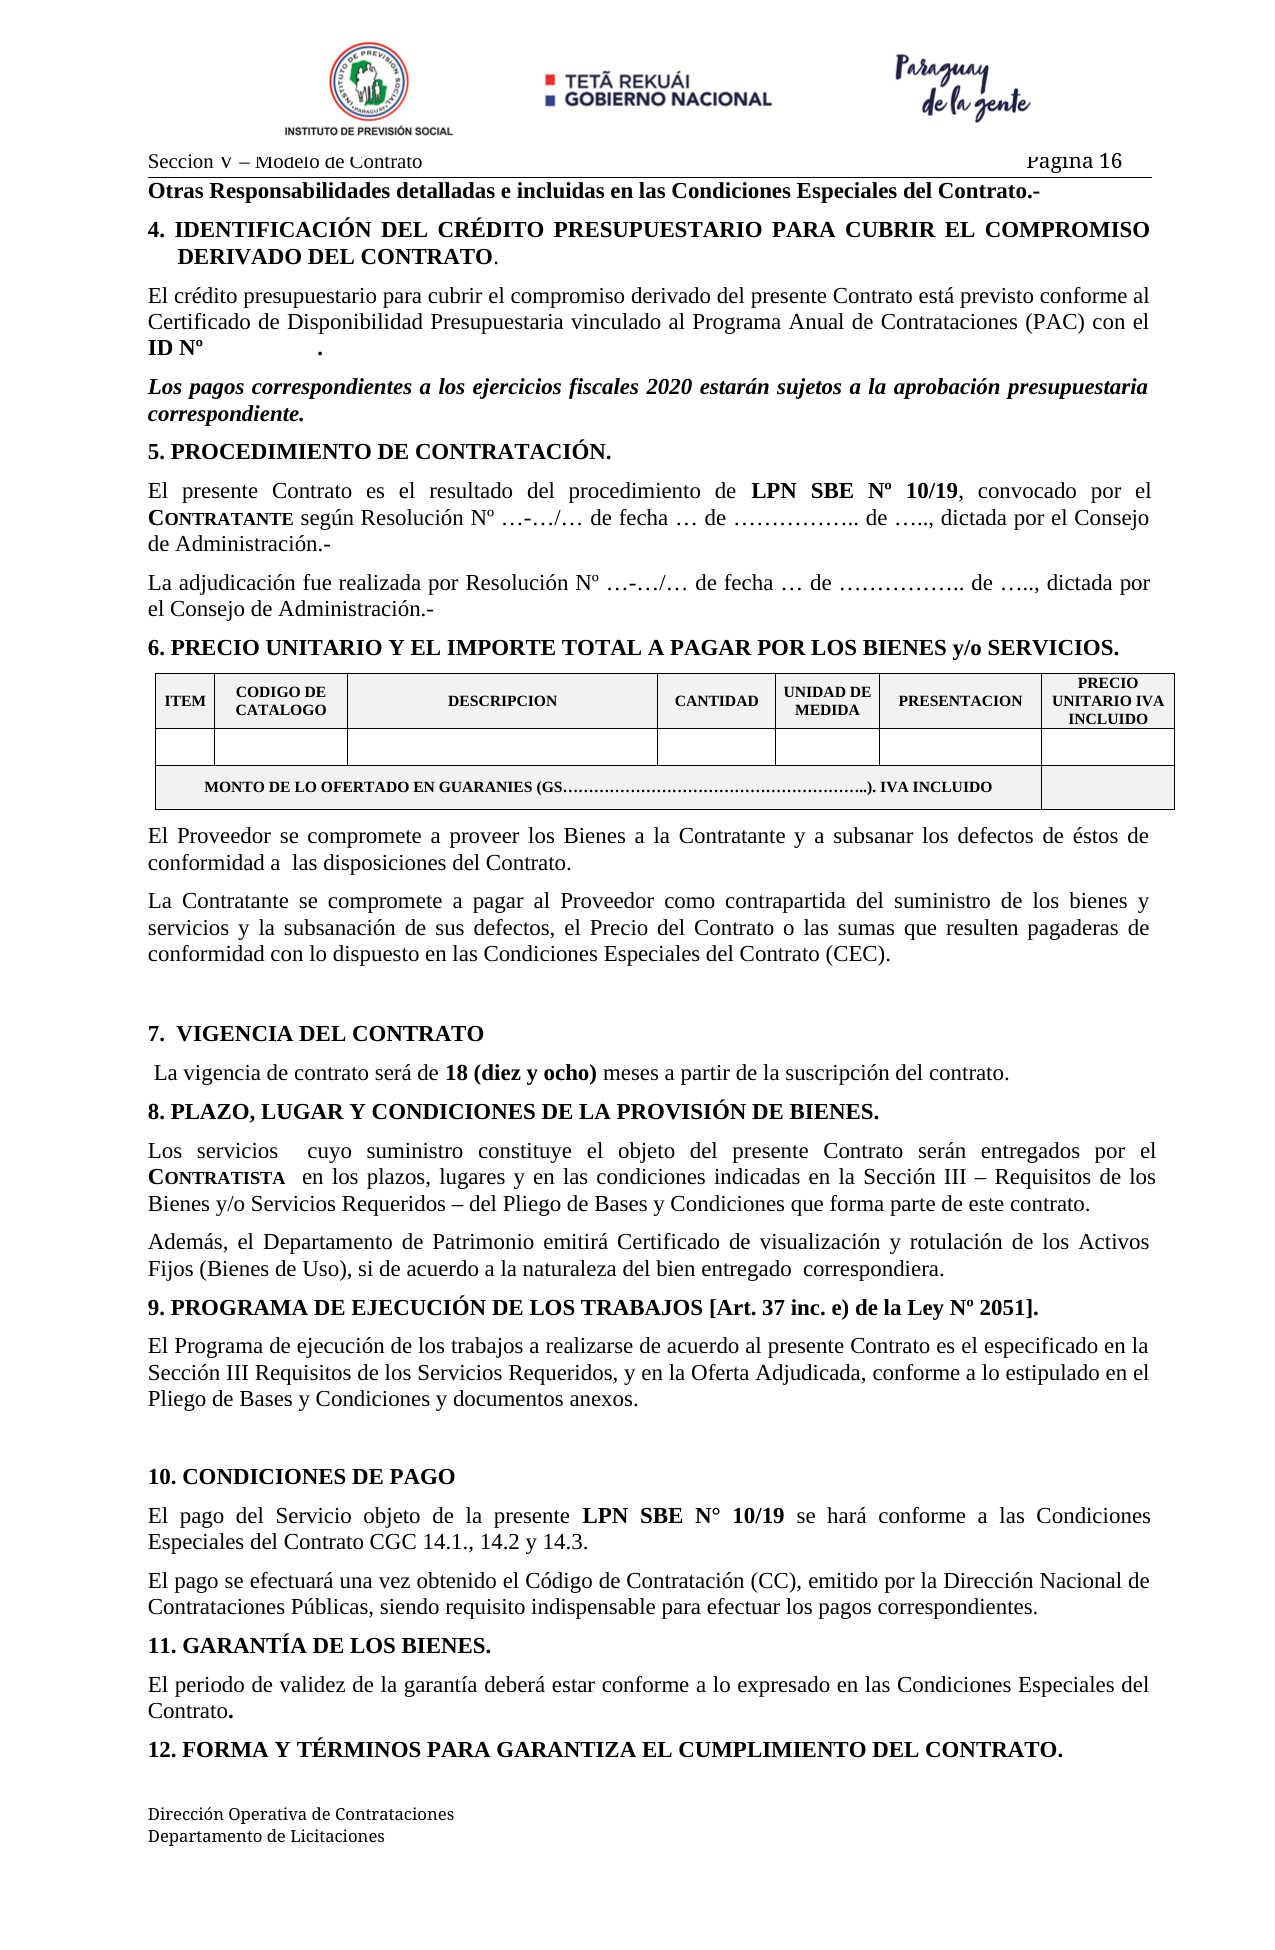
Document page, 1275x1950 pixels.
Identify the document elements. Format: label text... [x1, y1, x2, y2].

table_cell [880, 729, 1041, 765]
table_cell [1042, 729, 1174, 765]
table_cell [776, 729, 879, 765]
picture [190, 3, 1082, 157]
text La vigencia de contrato será de 18 (diez y ocho) meses a partir de la suscripción del contrato. [148, 1059, 1152, 1086]
text El periodo de validez de la garantía deberá estar conforme a lo expresado en las Condiciones Especiales del Contrato. [148, 1671, 1152, 1724]
text El presente Contrato es el resultado del procedimiento de LPN SBE Nº 10/19, convocado por el Contratante según Resolución Nº …-…/… de fecha … de …………….. de ….., dictada por el Consejo de Administración.- [148, 477, 1152, 556]
table_header UNIDAD DE MEDIDA [776, 674, 879, 728]
table_cell [348, 729, 657, 765]
text 6. PRECIO UNITARIO Y EL IMPORTE TOTAL A PAGAR POR LOS BIENES y/o SERVICIOS. [148, 634, 1152, 660]
text 8. PLAZO, LUGAR Y CONDICIONES DE LA PROVISIÓN DE BIENES. [148, 1098, 1152, 1124]
table_cell [658, 729, 775, 765]
text El pago se efectuará una vez obtenido el Código de Contratación (CC), emitido por la Dirección Nacional de Contrataciones Públicas, siendo requisito indispensable para efectuar los pagos correspondientes. [148, 1567, 1152, 1620]
text 10. CONDICIONES DE PAGO [148, 1463, 1152, 1489]
table_cell MONTO DE LO OFERTADO EN GUARANIES (GS…………………………………………………..). IVA INCLUIDO [156, 766, 1041, 809]
text 7. VIGENCIA DEL CONTRATO [148, 1020, 1152, 1047]
table_cell [215, 729, 347, 765]
text Otras Responsabilidades detalladas e incluidas en las Condiciones Especiales del Contrato.- [148, 178, 1152, 204]
table_header CANTIDAD [658, 674, 775, 728]
text El Programa de ejecución de los trabajos a realizarse de acuerdo al presente Contrato es el especificado en la Sección III Requisitos de los Servicios Requeridos, y en la Oferta Adjudicada, conforme a lo estipulado en el Pliego de Bases y Condiciones y documentos anexos. [148, 1332, 1152, 1412]
table_cell [156, 729, 214, 765]
text Los servicios cuyo suministro constituye el objeto del presente Contrato serán entregados por el Contratista en los plazos, lugares y en las condiciones indicadas en la Sección III – Requisitos de los Bienes y/o Servicios Requeridos – del Pliego de Bases y Condiciones que forma parte de este contrato. [148, 1137, 1159, 1216]
text 9. PROGRAMA DE EJECUCIÓN DE LOS TRABAJOS [Art. 37 inc. e) de la Ley Nº 2051]. [148, 1294, 1152, 1320]
table_header DESCRIPCION [348, 674, 657, 728]
table_header PRECIO UNITARIO IVA INCLUIDO [1042, 674, 1174, 728]
text 11. GARANTÍA DE LOS BIENES. [148, 1632, 1152, 1658]
text 4. IDENTIFICACIÓN DEL CRÉDITO PRESUPUESTARIO PARA CUBRIR EL COMPROMISO DERIVADO DEL CONTRATO. [148, 216, 1152, 269]
table_header CODIGO DE CATALOGO [215, 674, 347, 728]
table_header ITEM [156, 674, 214, 728]
text La adjudicación fue realizada por Resolución Nº …-…/… de fecha … de …………….. de ….., dictada por el Consejo de Administración.- [148, 569, 1152, 622]
text Los pagos correspondientes a los ejercicios fiscales 2020 estarán sujetos a la aprobación presupuestaria correspondiente. [148, 373, 1152, 426]
text El Proveedor se compromete a proveer los Bienes a la Contratante y a subsanar los defectos de éstos de conformidad a las disposiciones del Contrato. [148, 822, 1152, 875]
text El pago del Servicio objeto de la presente LPN SBE N° 10/19 se hará conforme a las Condiciones Especiales del Contrato CGC 14.1., 14.2 y 14.3. [148, 1502, 1152, 1554]
list La Contratante se compromete a pagar al Proveedor como contrapartida del suministro de los bienes y servicios y la subsanación de sus defectos, el Precio del Contrato o las sumas que resulten pagaderas de conformidad con lo dispuesto en las Condiciones Especiales del Contrato (CEC). [148, 887, 1152, 967]
text 12. FORMA Y TÉRMINOS PARA GARANTIZA EL CUMPLIMIENTO DEL CONTRATO. [148, 1736, 1152, 1763]
table_header PRESENTACION [880, 674, 1041, 728]
text El crédito presupuestario para cubrir el compromiso derivado del presente Contrato está previsto conforme al Certificado de Disponibilidad Presupuestaria vinculado al Programa Anual de Contrataciones (PAC) con el ID Nº . [148, 282, 1152, 361]
text 5. PROCEDIMIENTO DE CONTRATACIÓN. [148, 438, 1152, 465]
table_cell [1042, 766, 1174, 809]
text Además, el Departamento de Patrimonio emitirá Certificado de visualización y rotulación de los Activos Fijos (Bienes de Uso), si de acuerdo a la naturaleza del bien entregado correspondiera. [148, 1228, 1152, 1281]
